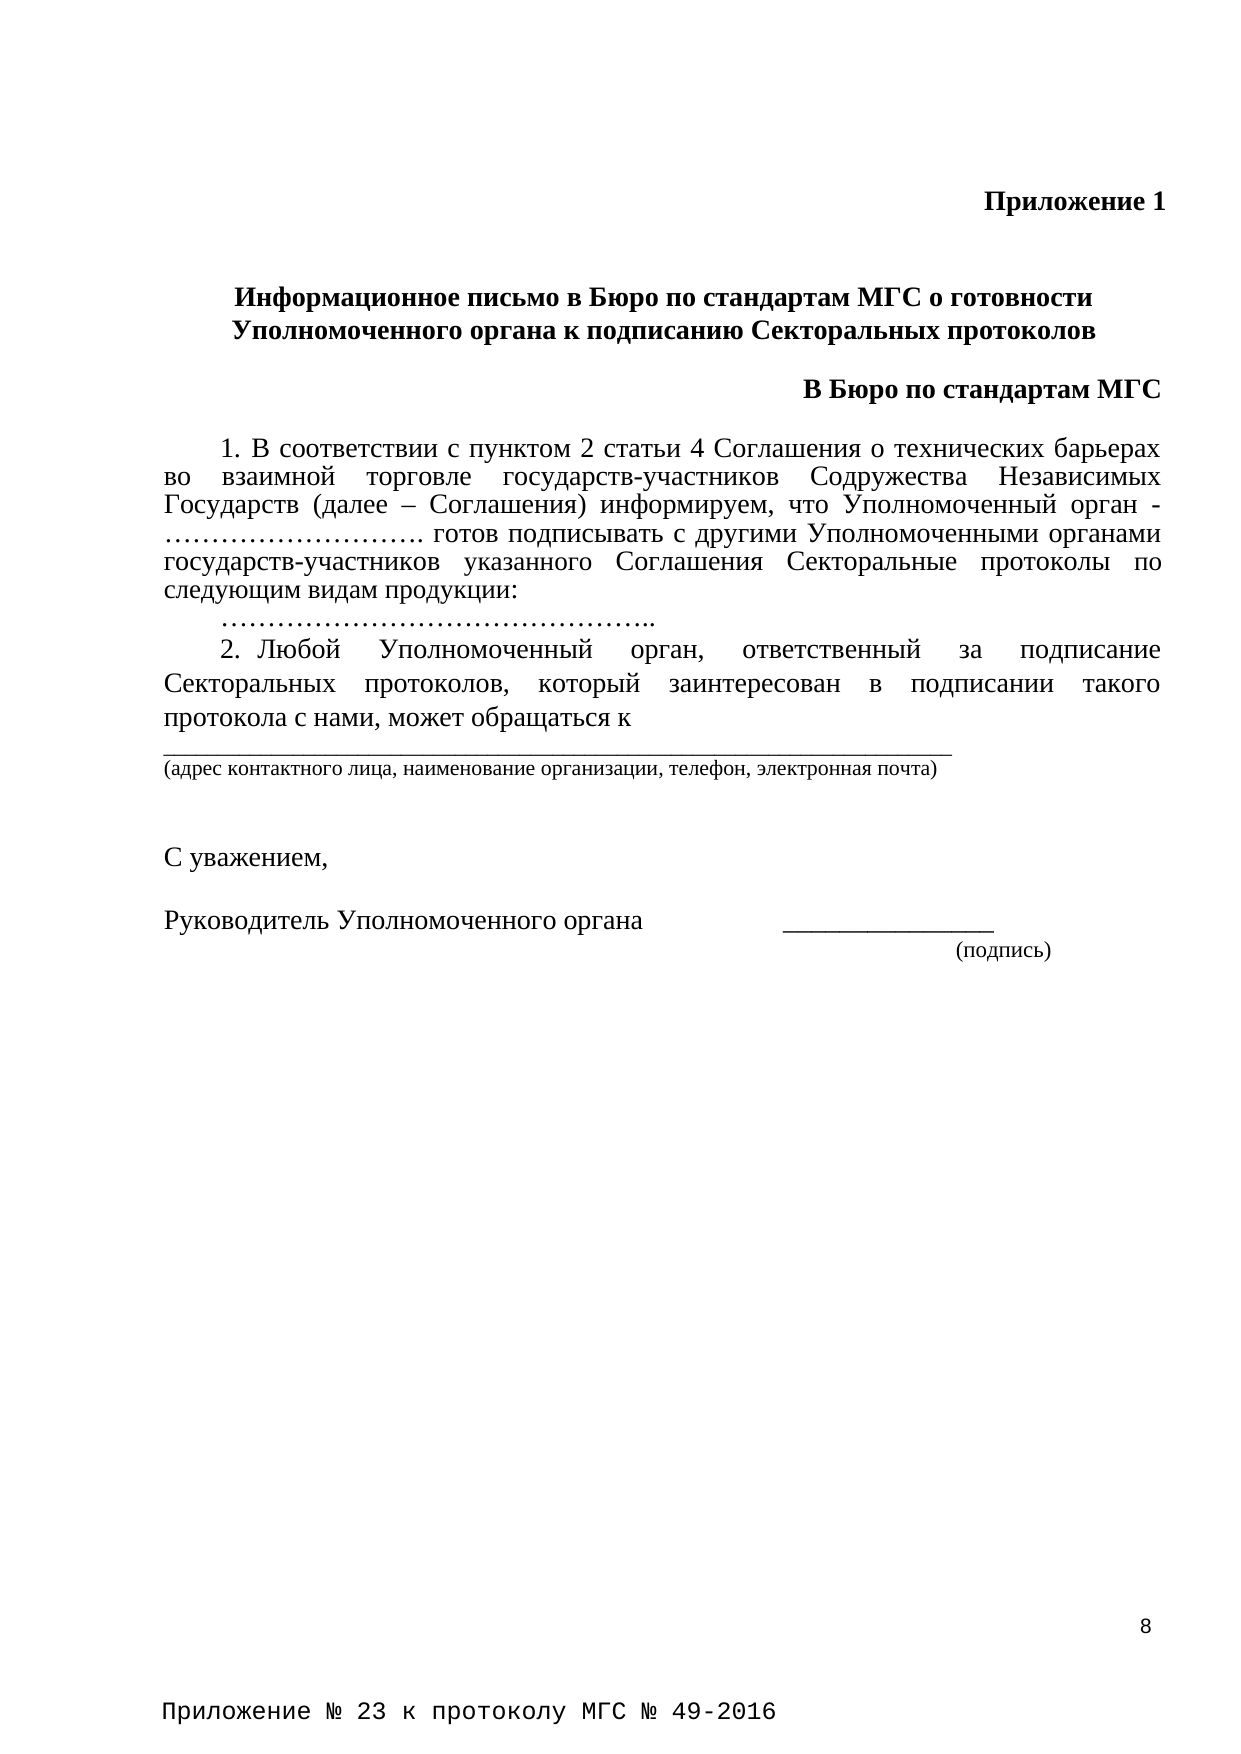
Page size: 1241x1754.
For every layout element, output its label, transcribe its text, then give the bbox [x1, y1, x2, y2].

text Руководитель Уполномоченного органа _______________ [163, 907, 1166, 935]
text В Бюро по стандартам МГС [161, 376, 1162, 404]
list В соответствии с пунктом 2 статьи 4 Соглашения о технических барьерах во взаимной торговле государств-участников Содружества Независимых Государств (далее – Соглашения) информируем, что Уполномоченный орган -………………………. готов подписывать с другими Уполномоченными органами государств-участников указанного Соглашения Секторальные протоколы по следующим видам продукции: [163, 435, 1162, 604]
text С уважением, [163, 843, 1166, 872]
list Любой Уполномоченный орган, ответственный за подписание Секторальных протоколов, который заинтересован в подписании такого протокола с нами, может обращаться к [163, 632, 1162, 733]
text (адрес контактного лица, наименование организации, телефон, электронная почта) [163, 758, 1166, 780]
text (подпись) [841, 935, 1166, 963]
text Приложение 1 [161, 184, 1166, 217]
text ……………………………………….. [220, 604, 1162, 632]
text Информационное письмо в Бюро по стандартам МГС о готовности Уполномоченного органа к подписанию Секторальных протоколов [161, 279, 1166, 346]
